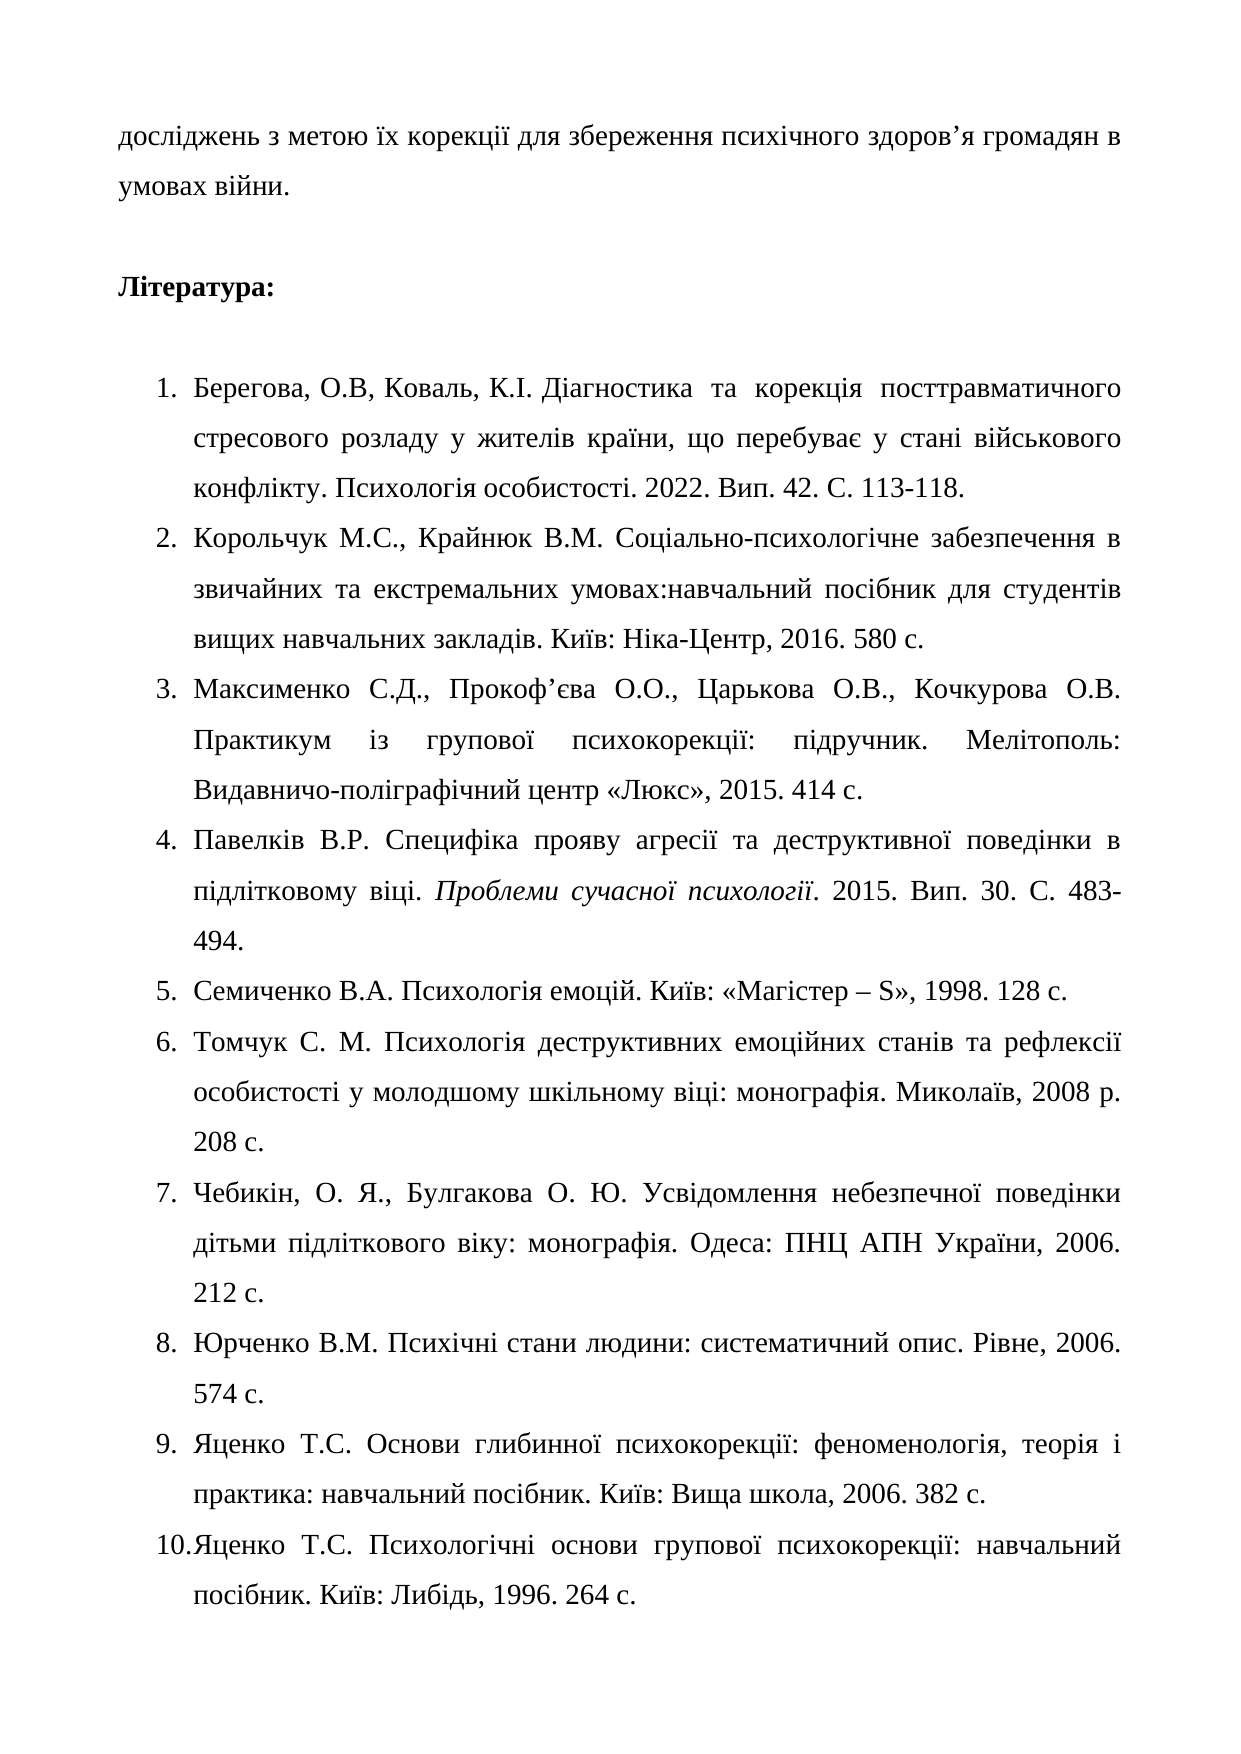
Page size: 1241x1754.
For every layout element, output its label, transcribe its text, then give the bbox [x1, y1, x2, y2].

text Література: [118, 269, 1122, 303]
list Павелків В.Р. Специфіка прояву агресії та деструктивної поведінки в підлітковому віці. Проблеми сучасної психології. 2015. Вип. 30. С. 483-494. [156, 822, 1122, 957]
list Юрченко В.М. Психічні стани людини: систематичний опис. Рівне, 2006. 574 с. [156, 1326, 1122, 1409]
list Яценко Т.С. Психологічні основи групової психокорекції: навчальний посібник. Київ: Либідь, 1996. 264 с. [156, 1527, 1122, 1611]
list Максименко С.Д., Прокоф’єва О.О., Царькова О.В., Кочкурова О.В. Практикум із групової психокорекції: підручник. Мелітополь: Видавничо-поліграфічний центр «Люкс», 2015. 414 с. [156, 672, 1122, 806]
list Яценко Т.С. Основи глибинної психокорекції: феноменологія, теорія і практика: навчальний посібник. Київ: Вища школа, 2006. 382 с. [156, 1426, 1122, 1510]
list Берегова, О.В, Коваль, К.І. Діагностика та корекція посттравматичного стресового розладу у жителів країни, що перебуває у стані військового конфлікту. Психологія особистості. 2022. Вип. 42. С. 113-118. [156, 370, 1122, 504]
list Корольчук М.С., Крайнюк В.М. Соціально-психологічне забезпечення в звичайних та екстремальних умовах:навчальний посібник для студентів вищих навчальних закладів. Київ: Ніка-Центр, 2016. 580 с. [156, 521, 1122, 655]
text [118, 118, 1122, 202]
list Семиченко В.А. Психологія емоцій. Київ: «Магістер – S», 1998. 128 с. [156, 973, 1122, 1007]
list Томчук С. М. Психологія деструктивних емоційних станів та рефлексії особистості у молодшому шкільному віці: монографія. Миколаїв, 2008 р. 208 с. [156, 1024, 1122, 1158]
list Чебикін, О. Я., Булгакова О. Ю. Усвідомлення небезпечної поведінки дітьми підліткового віку: монографія. Одеса: ПНЦ АПН України, 2006. 212 с. [156, 1175, 1122, 1309]
